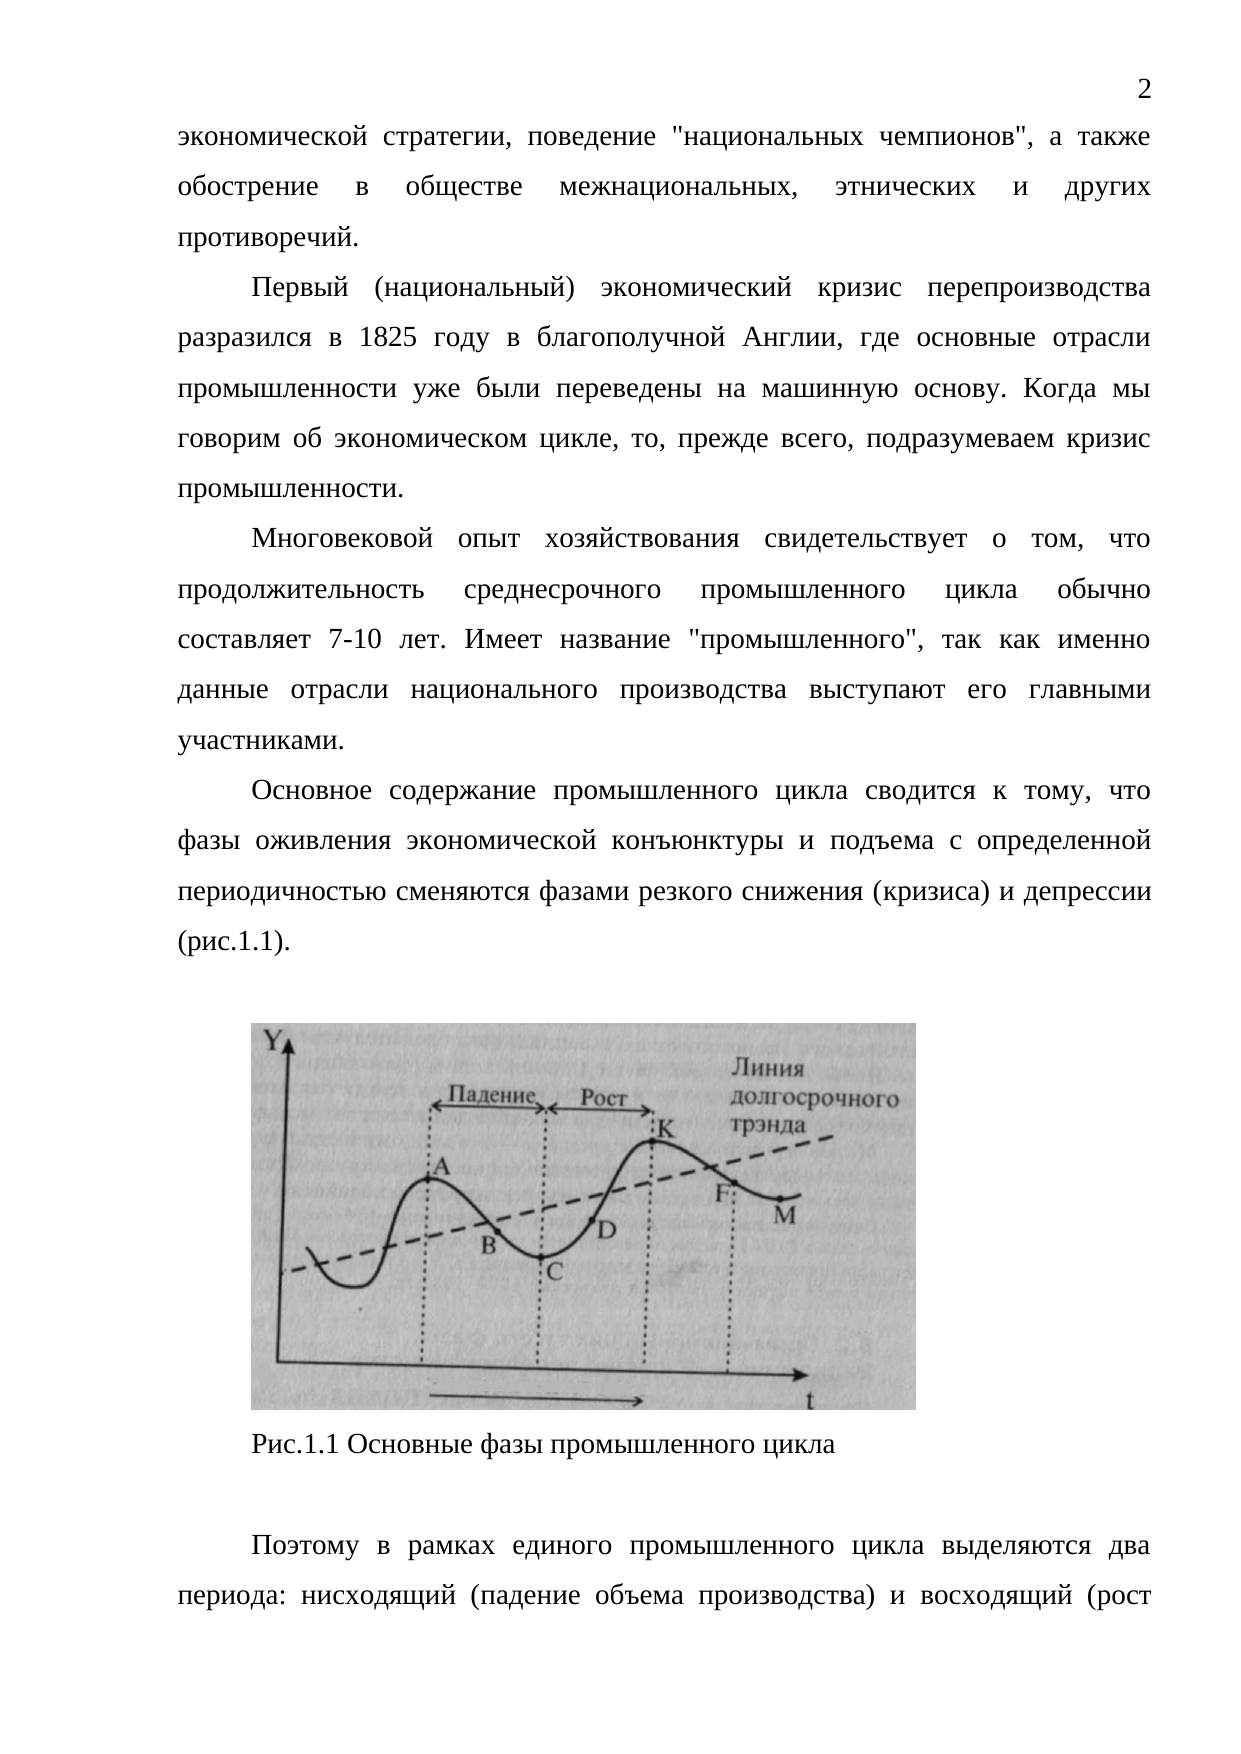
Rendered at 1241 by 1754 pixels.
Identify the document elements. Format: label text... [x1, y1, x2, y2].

text Основное содержание промышленного цикла сводится к тому, что фазы оживления экономической конъюнктуры и подъема с определенной периодичностью сменяются фазами резкого снижения (кризиса) и депрессии (рис.1.1). [177, 772, 1152, 957]
picture [251, 1023, 916, 1410]
text Первый (национальный) экономический кризис перепроизводства разразился в 1825 году в благополучной Англии, где основные отрасли промышленности уже были переведены на машинную основу. Когда мы говорим об экономическом цикле, то, прежде всего, подразумеваем кризис промышленности. [177, 269, 1152, 504]
text Многовековой опыт хозяйствования свидетельствует о том, что продолжительность среднесрочного промышленного цикла обычно составляет 7-10 лет. Имеет название "промышленного", так как именно данные отрасли национального производства выступают его главными участниками. [177, 521, 1152, 755]
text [177, 1527, 1152, 1611]
text Рис.1.1 Основные фазы промышленного цикла [177, 1427, 1152, 1460]
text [177, 118, 1152, 252]
